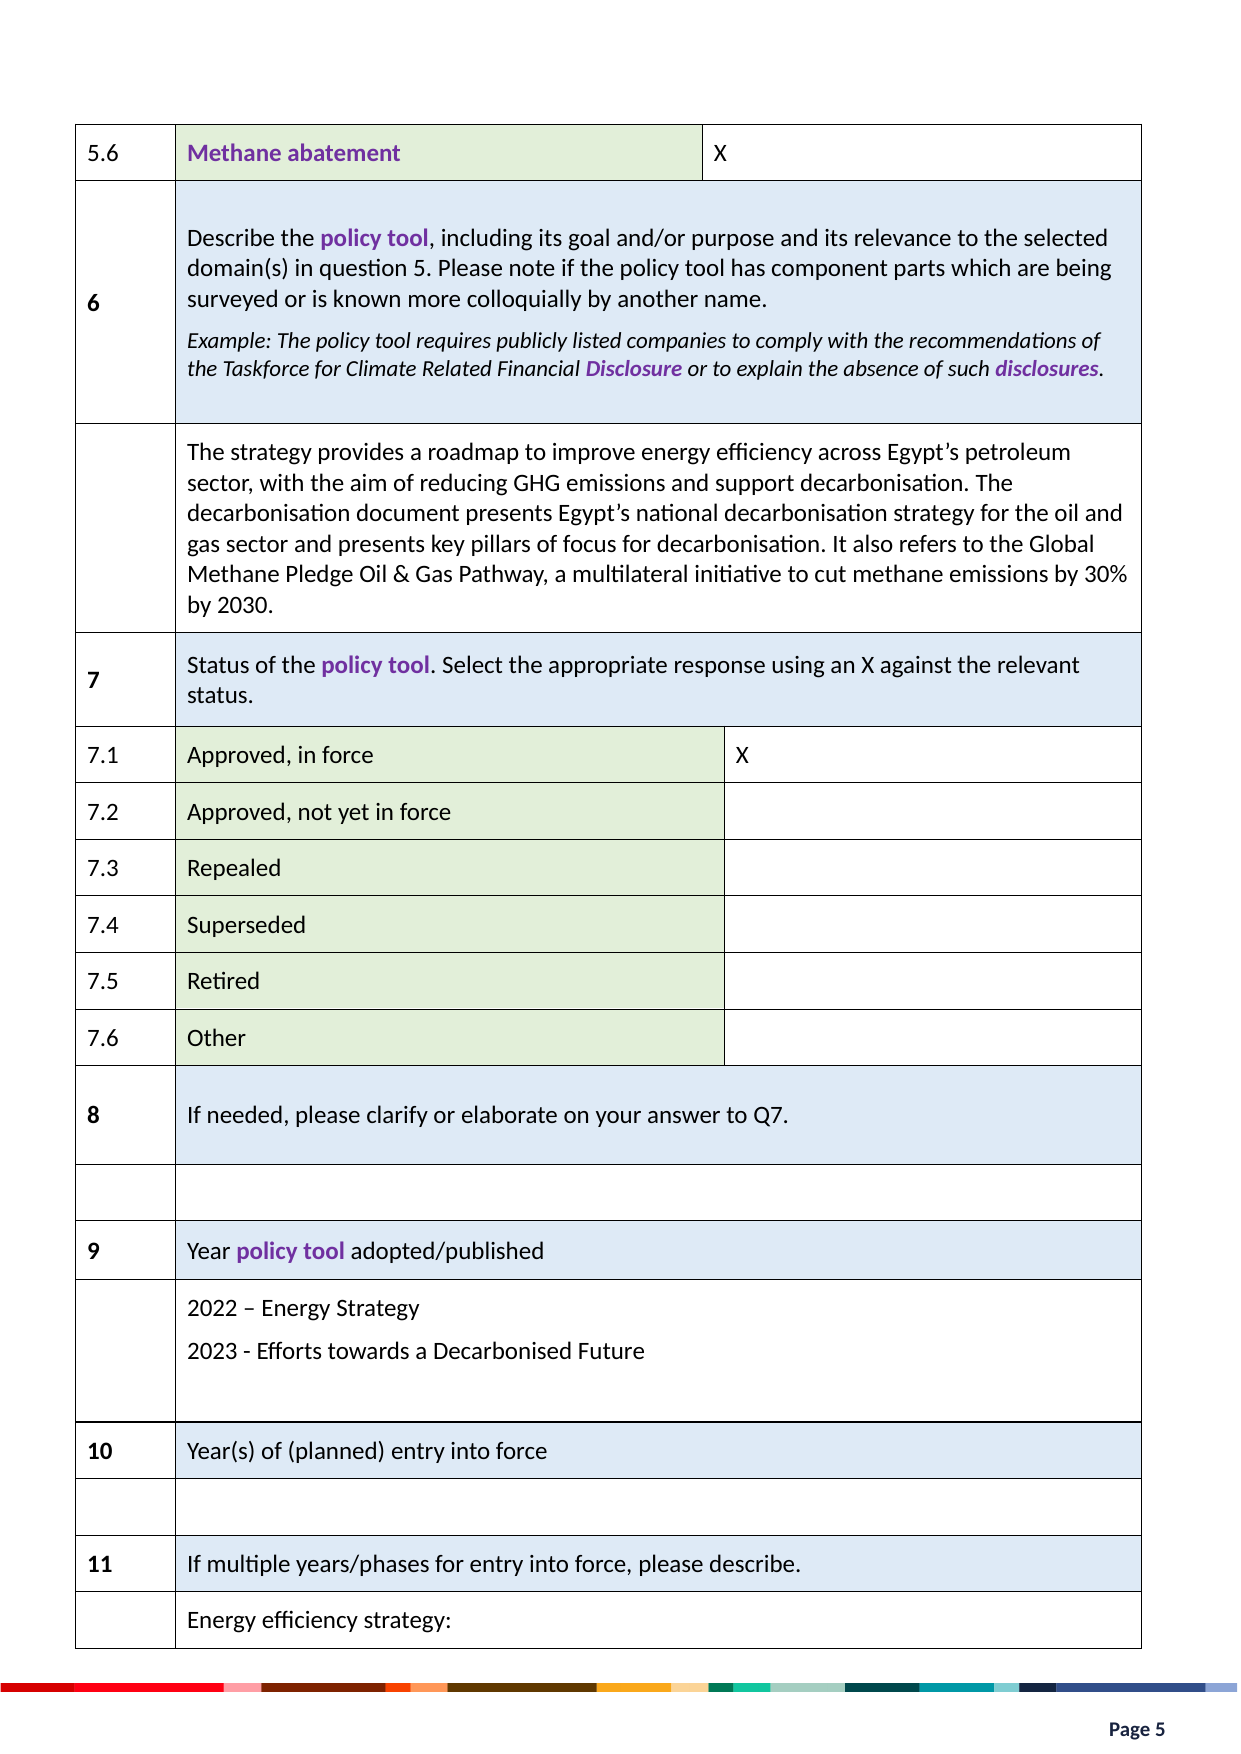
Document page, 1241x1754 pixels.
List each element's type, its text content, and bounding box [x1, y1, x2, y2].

table_cell The strategy provides a roadmap to improve energy efficiency across Egypt’s petroleum sector, with the aim of reducing GHG emissions and support decarbonisation. The decarbonisation document presents Egypt’s national decarbonisation strategy for the oil and gas sector and presents key pillars of focus for decarbonisation. It also refers to the Global Methane Pledge Oil & Gas Pathway, a multilateral initiative to cut methane emissions by 30% by 2030. [176, 424, 1141, 632]
picture [0, 1683, 1236, 1692]
table_cell 7.3 [76, 840, 175, 895]
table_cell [176, 1592, 1141, 1648]
table_cell 10 [76, 1423, 175, 1478]
table_cell Year policy tool adopted/published [176, 1221, 1141, 1279]
table_cell Repealed [176, 840, 724, 895]
table_cell 2022 – Energy Strategy 2023 - Efforts towards a Decarbonised Future [176, 1280, 1141, 1421]
table_cell 5.6 [76, 125, 175, 180]
table_cell Approved, not yet in force [176, 783, 724, 839]
table_cell X [725, 727, 1141, 782]
table_cell [725, 1010, 1141, 1065]
table_cell Year(s) of (planned) entry into force [176, 1423, 1141, 1478]
table_cell 7.6 [76, 1010, 175, 1065]
table_cell 11 [76, 1536, 175, 1591]
table_cell 7.5 [76, 953, 175, 1008]
table_cell [725, 840, 1141, 895]
table_cell If needed, please clarify or elaborate on your answer to Q7. [176, 1066, 1141, 1164]
table_cell [76, 1280, 175, 1421]
table_cell [725, 783, 1141, 839]
table_cell [76, 1479, 175, 1534]
table_cell [176, 1165, 1141, 1220]
table_cell 7 [76, 633, 175, 726]
table_cell [76, 1592, 175, 1648]
table_cell 7.2 [76, 783, 175, 839]
table_cell 9 [76, 1221, 175, 1279]
table_cell Other [176, 1010, 724, 1065]
table_cell 7.4 [76, 896, 175, 952]
table_cell [725, 896, 1141, 952]
table_cell Status of the policy tool. Select the appropriate response using an X against the relevant status. [176, 633, 1141, 726]
table_cell 8 [76, 1066, 175, 1164]
table_cell Methane abatement [176, 125, 702, 180]
table_cell If multiple years/phases for entry into force, please describe. [176, 1536, 1141, 1591]
table_cell Describe the policy tool, including its goal and/or purpose and its relevance to the selected domain(s) in question 5. Please note if the policy tool has component parts which are being surveyed or is known more colloquially by another name. Example: The policy tool requires publicly listed companies to comply with the recommendations of the Taskforce for Climate Related Financial Disclosure or to explain the absence of such disclosures. [176, 181, 1141, 423]
table_cell X [703, 125, 1141, 180]
table_cell 6 [76, 181, 175, 423]
table_cell [76, 424, 175, 632]
table_cell [76, 1165, 175, 1220]
table_cell Approved, in force [176, 727, 724, 782]
table_cell [176, 1479, 1141, 1534]
table_cell Retired [176, 953, 724, 1008]
table_cell Superseded [176, 896, 724, 952]
table_cell [725, 953, 1141, 1008]
table_cell 7.1 [76, 727, 175, 782]
